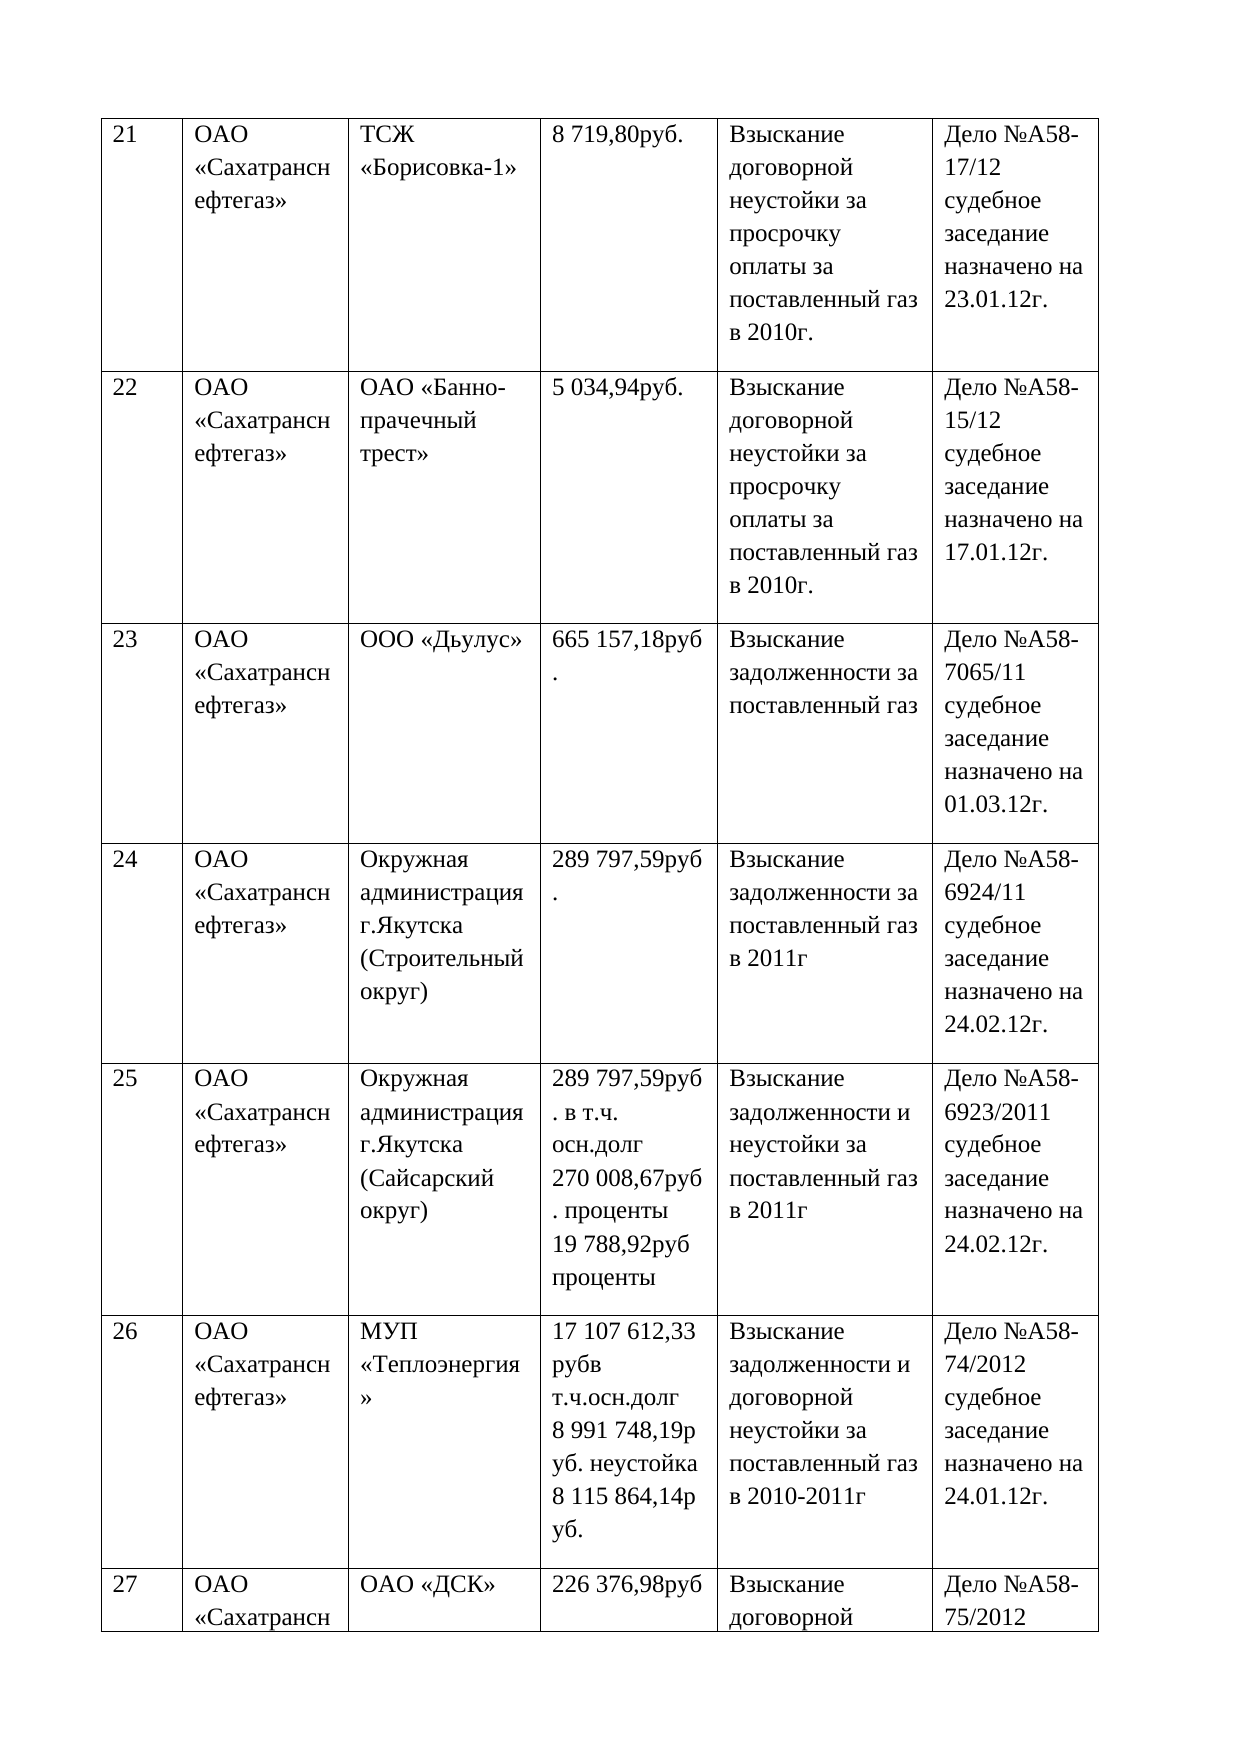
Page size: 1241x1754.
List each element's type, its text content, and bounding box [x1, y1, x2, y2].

table_cell 17 107 612,33рубв т.ч.осн.долг 8 991 748,19руб. неустойка 8 115 864,14руб. [541, 1316, 717, 1568]
table_cell ОАО «Сахатранснефтегаз» [183, 844, 348, 1062]
table_cell Дело №А58-15/12 судебное заседание назначено на 17.01.12г. [933, 372, 1098, 623]
table_cell 26 [102, 1316, 182, 1568]
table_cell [933, 1569, 1098, 1631]
table_cell Взыскание задолженности за поставленный газ в 2011г [718, 844, 932, 1062]
table_cell Дело №А58-6924/11 судебное заседание назначено на 24.02.12г. [933, 844, 1098, 1062]
table_cell 289 797,59руб. [541, 844, 717, 1062]
table_cell 22 [102, 372, 182, 623]
table_cell Дело №А58-17/12 судебное заседание назначено на 23.01.12г. [933, 119, 1098, 371]
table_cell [183, 119, 348, 371]
table_cell Взыскание задолженности за поставленный газ [718, 624, 932, 843]
table_cell Взыскание задолженности и договорной неустойки за поставленный газ в 2010-2011г [718, 1316, 932, 1568]
table_cell 8 719,80руб. [541, 119, 717, 371]
table_cell Окружная администрация г.Якутска (Сайсарский округ) [349, 1064, 540, 1315]
table_cell 289 797,59руб. в т.ч. осн.долг 270 008,67руб. проценты 19 788,92руб проценты [541, 1064, 717, 1315]
table_cell 24 [102, 844, 182, 1062]
table_cell 25 [102, 1064, 182, 1315]
table_cell Взыскание договорной неустойки за просрочку оплаты за поставленный газ в 2010г. [718, 372, 932, 623]
table_cell Окружная администрация г.Якутска (Строительный округ) [349, 844, 540, 1062]
table_cell Взыскание договорной неустойки за просрочку оплаты за поставленный газ в 2010г. [718, 119, 932, 371]
table_cell ОАО «Сахатранснефтегаз» [183, 624, 348, 843]
table_cell 5 034,94руб. [541, 372, 717, 623]
table_cell 665 157,18руб. [541, 624, 717, 843]
table_cell ООО «Дьулус» [349, 624, 540, 843]
table_cell ОАО «Банно-прачечный трест» [349, 372, 540, 623]
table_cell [718, 1569, 932, 1631]
table_cell ТСЖ «Борисовка-1» [349, 119, 540, 371]
table_cell Дело №А58-7065/11 судебное заседание назначено на 01.03.12г. [933, 624, 1098, 843]
table_cell 27 [102, 1569, 182, 1631]
table_cell 23 [102, 624, 182, 843]
table_cell 226 376,98руб.. [541, 1569, 717, 1631]
table_cell МУП «Теплоэнергия» [349, 1316, 540, 1568]
table_cell ОАО «Сахатранснефтегаз» [183, 1316, 348, 1568]
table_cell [183, 1569, 348, 1631]
table_cell Дело №А58-74/2012 судебное заседание назначено на 24.01.12г. [933, 1316, 1098, 1568]
table_cell ОАО «Сахатранснефтегаз» [183, 1064, 348, 1315]
table_cell Взыскание задолженности и неустойки за поставленный газ в 2011г [718, 1064, 932, 1315]
table_cell ОАО «ДСК» [349, 1569, 540, 1631]
table_cell ОАО «Сахатранснефтегаз» [183, 372, 348, 623]
table_cell 21 [102, 119, 182, 371]
table_cell Дело №А58-6923/2011 судебное заседание назначено на 24.02.12г. [933, 1064, 1098, 1315]
